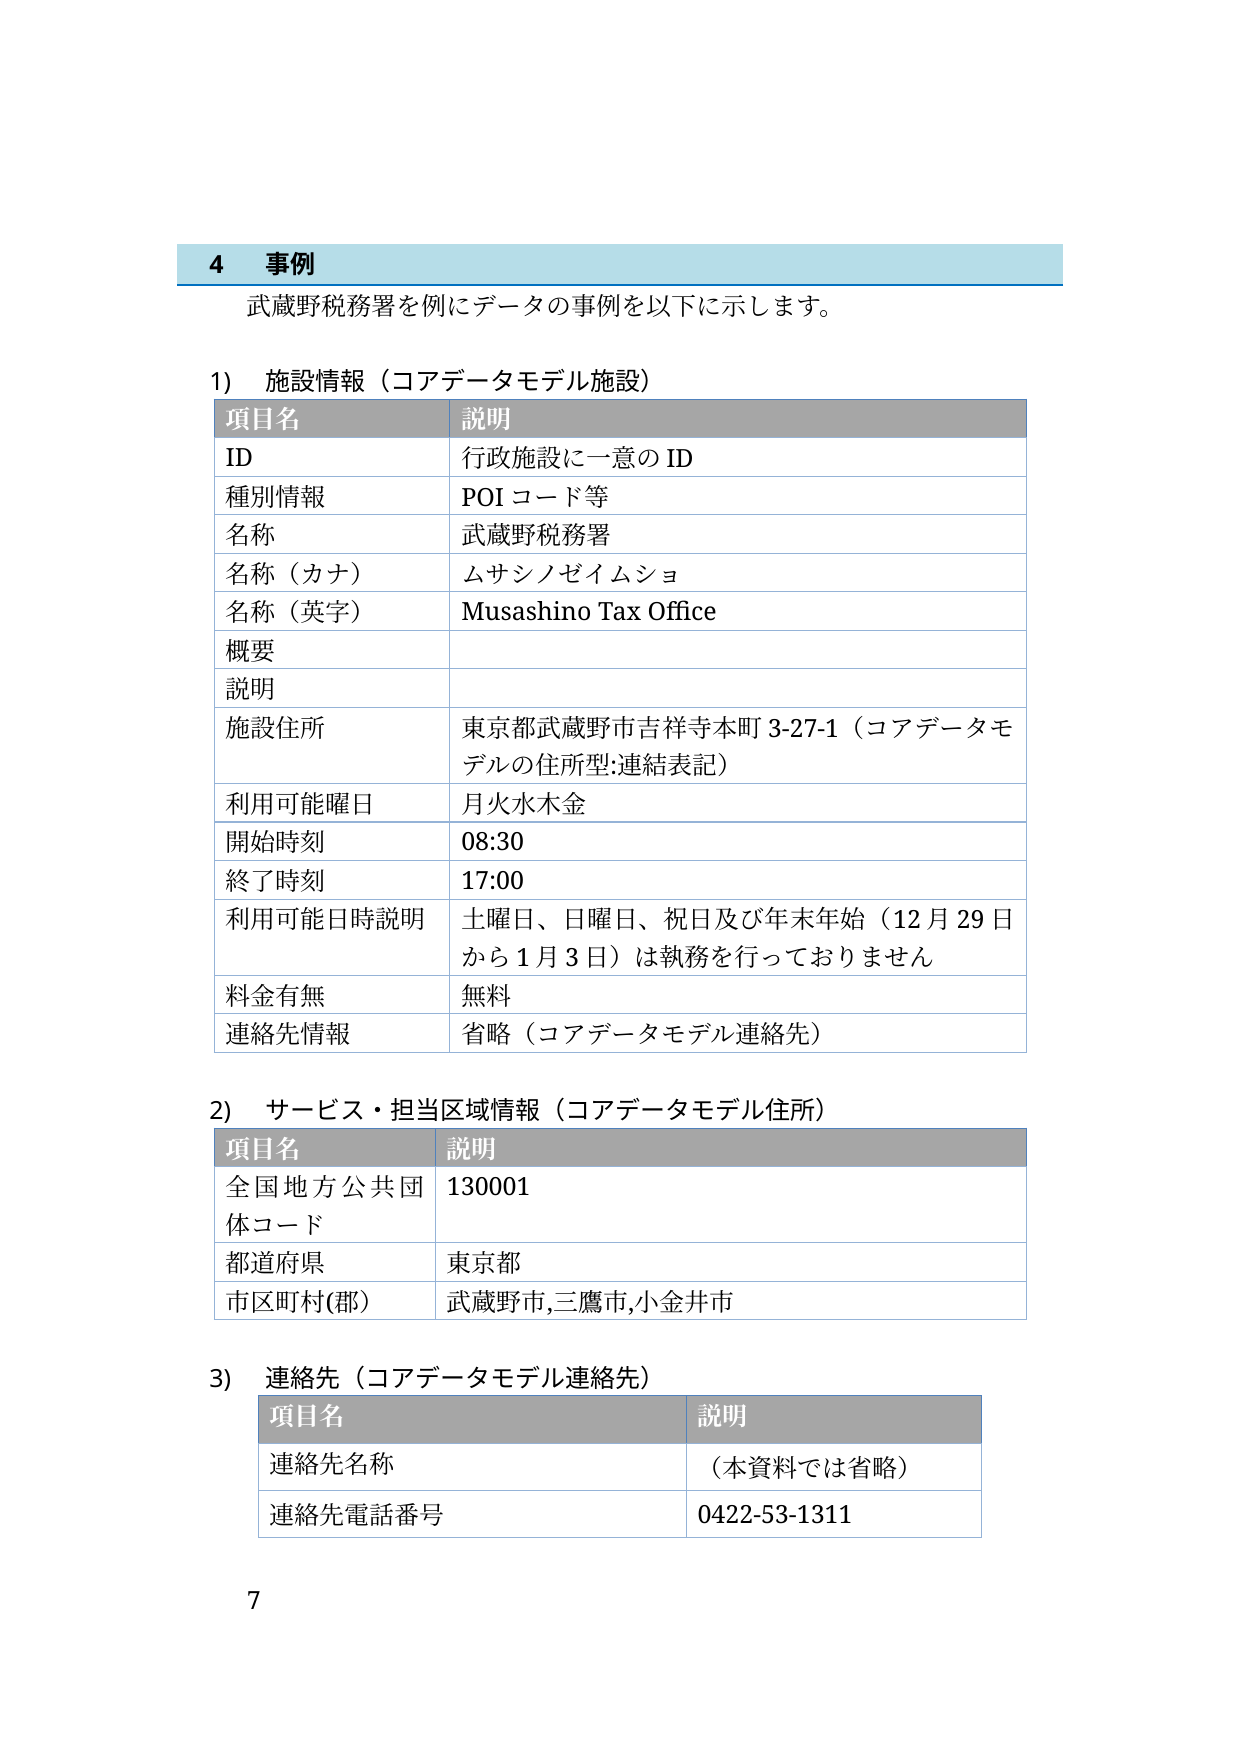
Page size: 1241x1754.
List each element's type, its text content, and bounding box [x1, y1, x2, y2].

table_header 項目名 [259, 1396, 686, 1443]
table_cell 利用可能曜日 [215, 784, 449, 821]
table_cell 市区町村(郡） [215, 1282, 435, 1319]
table_cell 行政施設に一意のID [450, 438, 1026, 476]
table_cell 無料 [450, 976, 1026, 1013]
subtitle サービス・担当区域情報（コアデータモデル住所） [177, 1090, 1063, 1128]
table_cell 施設住所 [215, 708, 449, 783]
table_cell ムサシノゼイムショ [450, 554, 1026, 591]
table_cell 料金有無 [215, 976, 449, 1013]
table_cell 説明 [215, 669, 449, 707]
table_cell 開始時刻 [215, 823, 449, 860]
table_cell 17:00 [450, 861, 1026, 898]
table_cell 全国地方公共団体コード [215, 1167, 435, 1242]
subtitle 施設情報（コアデータモデル施設） [177, 361, 1063, 398]
table_cell 武蔵野市,三鷹市,小金井市 [436, 1282, 1026, 1319]
table_cell 連絡先情報 [215, 1014, 449, 1052]
table_header 項目名 [215, 400, 449, 437]
text 武蔵野税務署を例にデータの事例を以下に示します。 [215, 286, 1063, 323]
table_cell 概要 [215, 631, 449, 668]
table_cell 土曜日、日曜日、祝日及び年末年始（12月29日から1月3日）は執務を行っておりません [450, 900, 1026, 974]
table_cell 省略（コアデータモデル連絡先） [450, 1014, 1026, 1052]
table_cell （本資料では省略） [687, 1444, 981, 1490]
table_cell 種別情報 [215, 477, 449, 514]
table_cell Musashino Tax Office [450, 592, 1026, 630]
subtitle 事例 [177, 244, 1063, 284]
table_cell ID [215, 438, 449, 476]
table_header 説明 [687, 1396, 981, 1443]
table_cell 利用可能日時説明 [215, 900, 449, 974]
table_cell 名称（カナ） [215, 554, 449, 591]
table_cell 連絡先名称 [259, 1444, 686, 1490]
subtitle 連絡先（コアデータモデル連絡先） [177, 1358, 1063, 1395]
table_header 説明 [436, 1129, 1026, 1166]
table_cell 東京都 [436, 1243, 1026, 1281]
table_cell 名称（英字） [215, 592, 449, 630]
table_cell 終了時刻 [215, 861, 449, 898]
table_cell 名称 [215, 515, 449, 553]
table_cell 130001 [436, 1167, 1026, 1242]
table_cell 都道府県 [215, 1243, 435, 1281]
table_cell 東京都武蔵野市吉祥寺本町3-27-1（コアデータモデルの住所型:連結表記） [450, 708, 1026, 783]
table_cell [450, 631, 1026, 668]
table_cell 月火水木金 [450, 784, 1026, 821]
table_cell POIコード等 [450, 477, 1026, 514]
table_cell 武蔵野税務署 [450, 515, 1026, 553]
table_header 項目名 [215, 1129, 435, 1166]
table_cell 連絡先電話番号 [259, 1491, 686, 1537]
table_cell 0422-53-1311 [687, 1491, 981, 1537]
table_cell 08:30 [450, 823, 1026, 860]
table_header 説明 [450, 400, 1026, 437]
table_cell [450, 669, 1026, 707]
